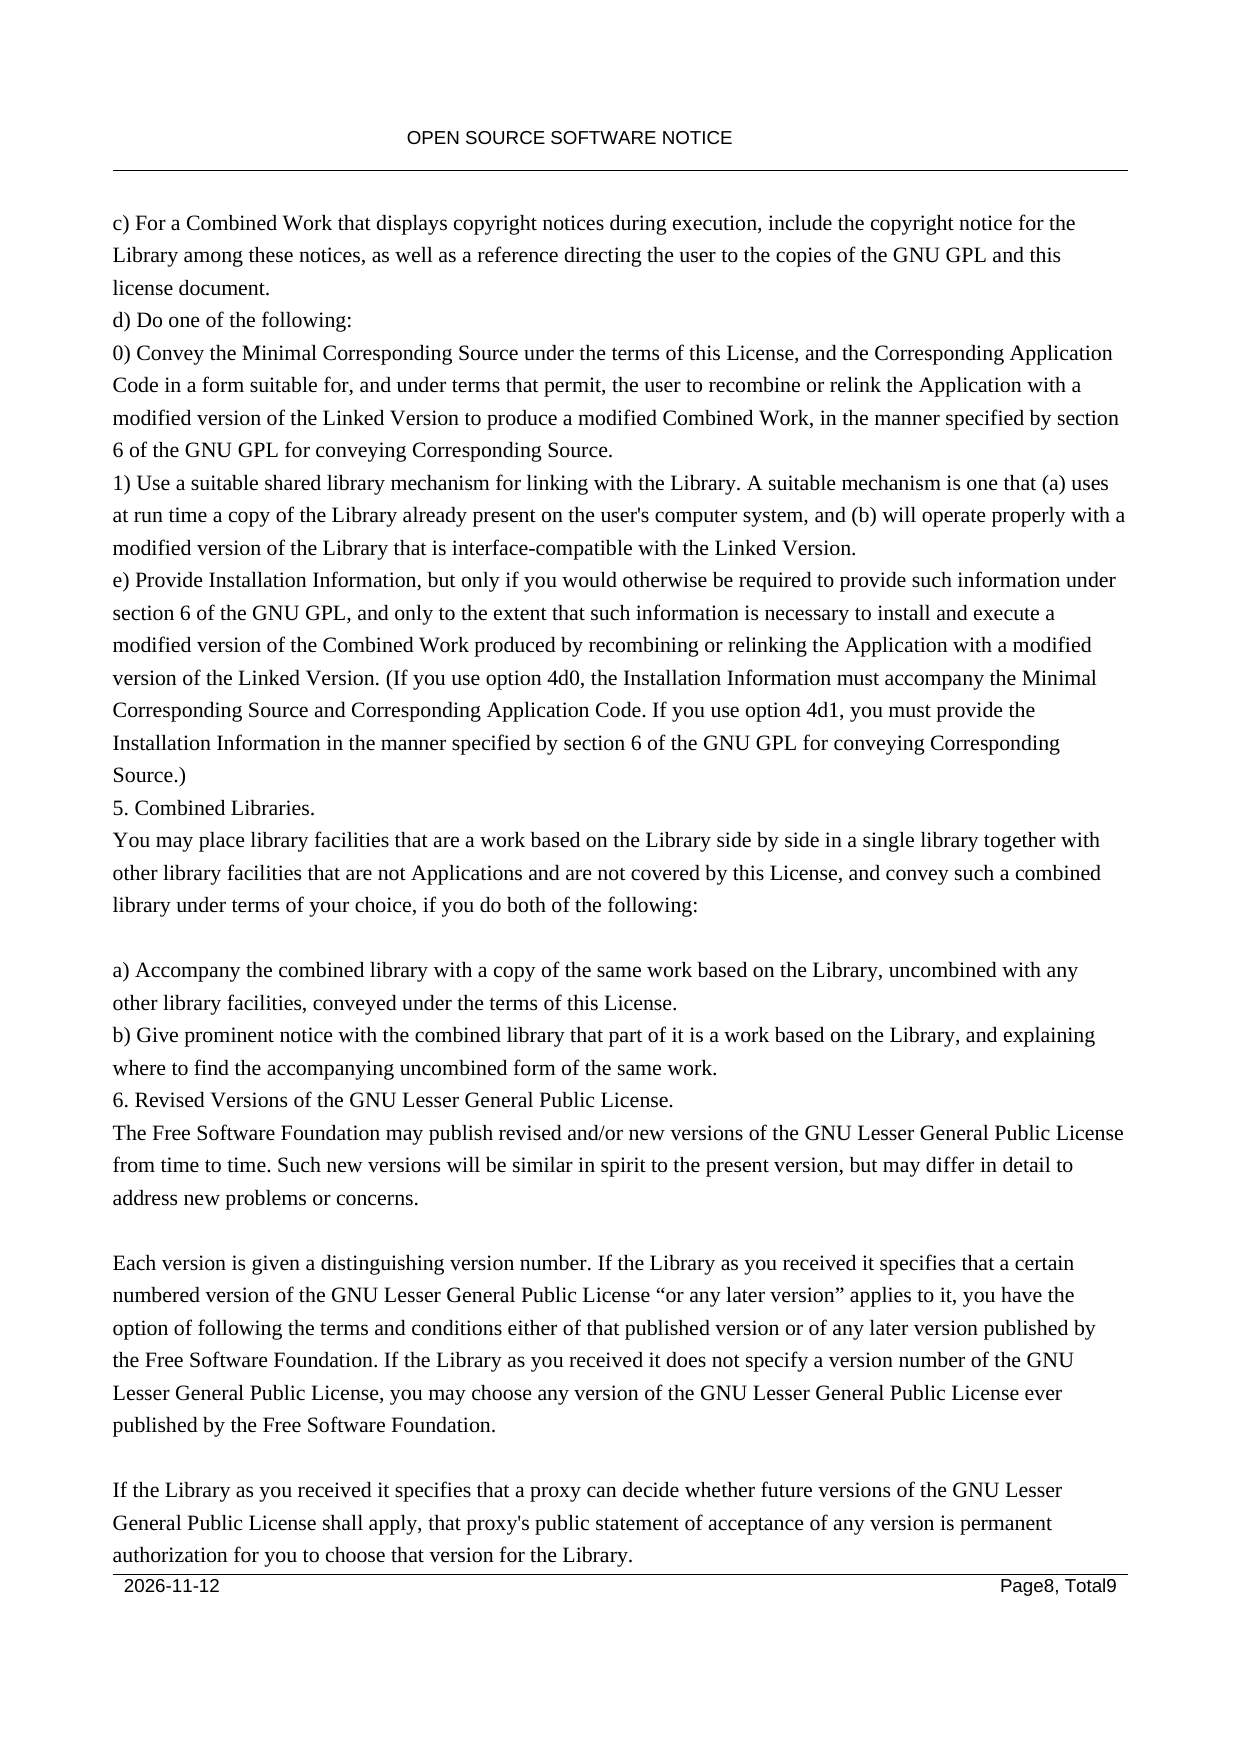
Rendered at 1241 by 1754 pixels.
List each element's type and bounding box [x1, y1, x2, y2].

text [112, 206, 1128, 1571]
